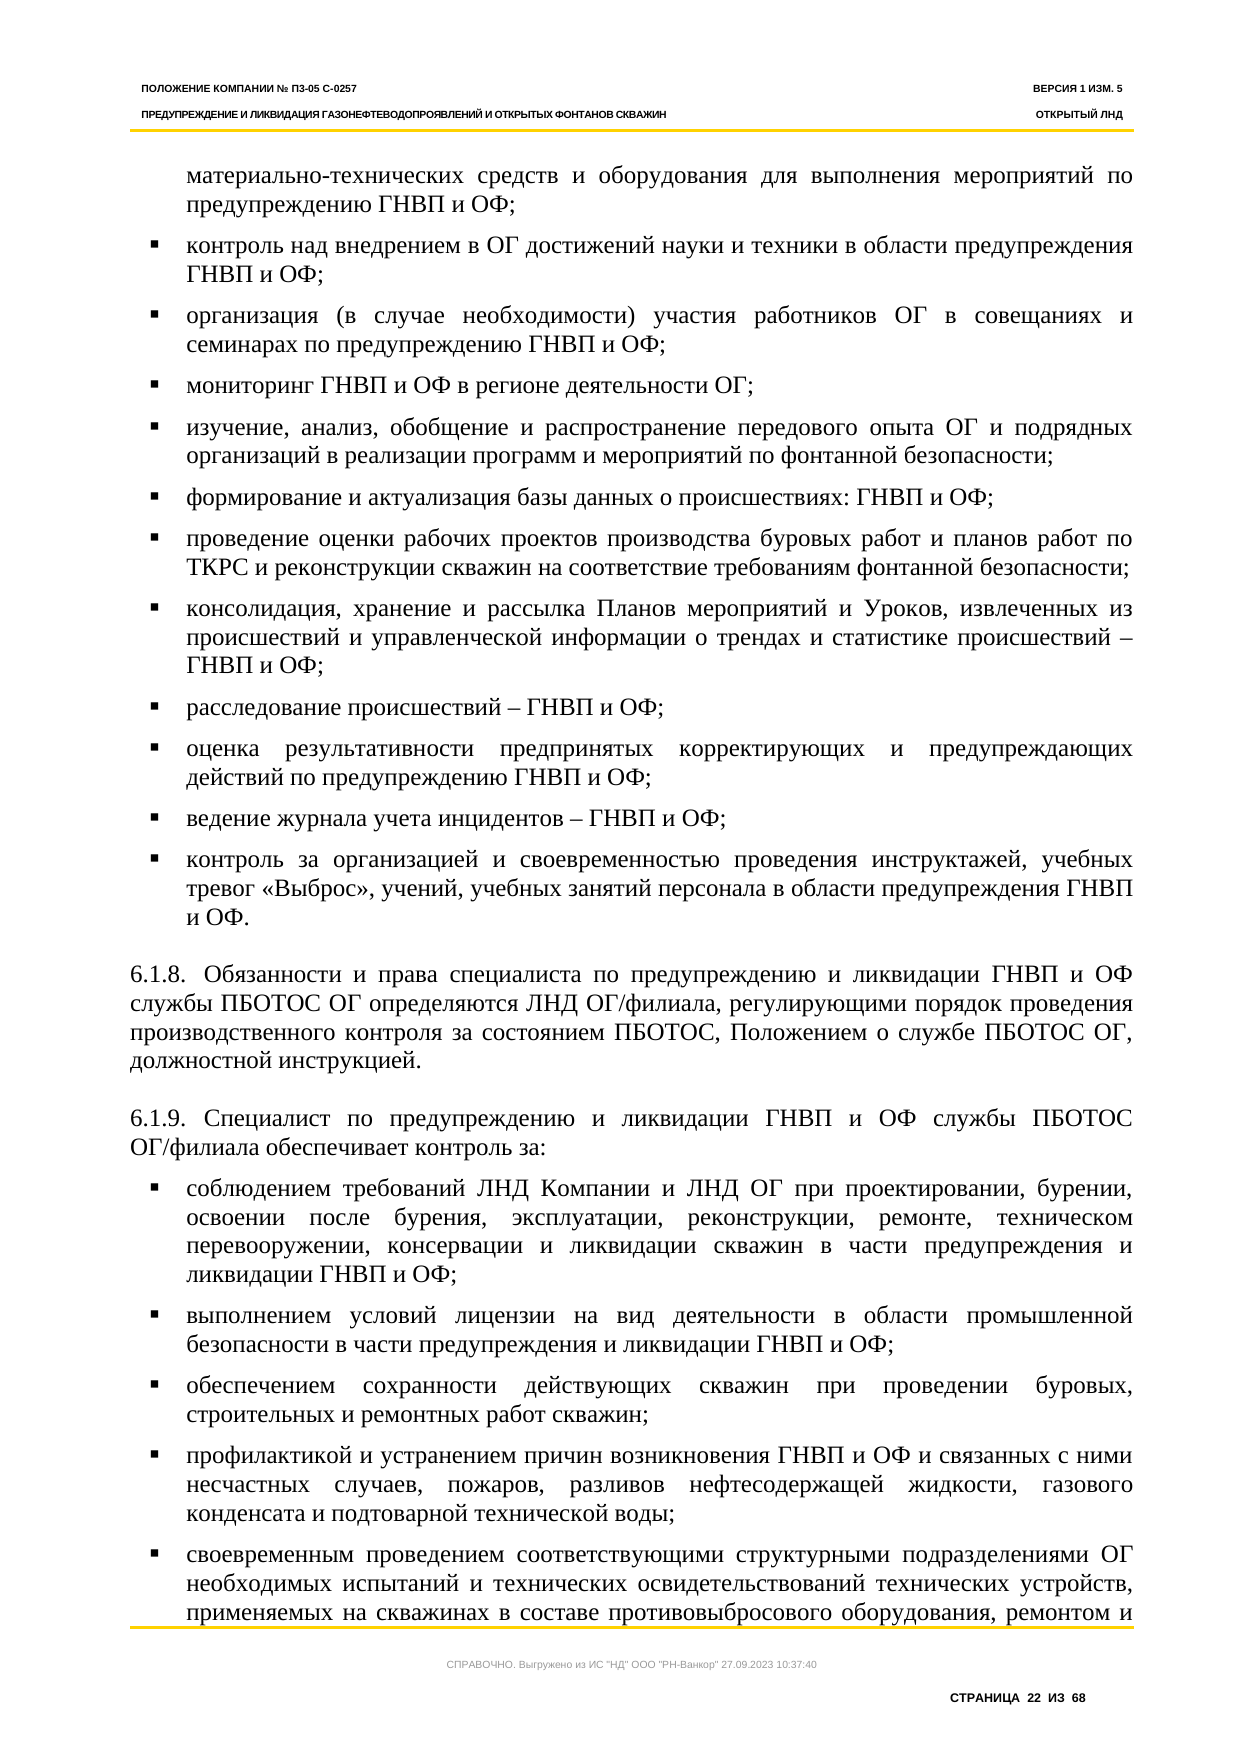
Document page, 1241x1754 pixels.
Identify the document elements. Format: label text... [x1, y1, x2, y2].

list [149, 1539, 1134, 1626]
list оценка результативности предпринятых корректирующих и предупреждающих действий по предупреждению ГНВП и ОФ; [149, 733, 1134, 791]
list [149, 161, 1134, 218]
list формирование и актуализация базы данных о происшествиях: ГНВП и ОФ; [149, 482, 1134, 511]
list обеспечением сохранности действующих скважин при проведении буровых, строительных и ремонтных работ скважин; [149, 1371, 1134, 1428]
list выполнением условий лицензии на вид деятельности в области промышленной безопасности в части предупреждения и ликвидации ГНВП и ОФ; [149, 1301, 1134, 1358]
list расследование происшествий – ГНВП и ОФ; [149, 692, 1134, 721]
list контроль за организацией и своевременностью проведения инструктажей, учебных тревог «Выброс», учений, учебных занятий персонала в области предупреждения ГНВП и ОФ. [149, 844, 1134, 931]
list проведение оценки рабочих проектов производства буровых работ и планов работ по ТКРС и реконструкции скважин на соответствие требованиям фонтанной безопасности; [149, 523, 1134, 581]
list мониторинг ГНВП и ОФ в регионе деятельности ОГ; [149, 371, 1134, 399]
text 6.1.9. Специалист по предупреждению и ликвидации ГНВП и ОФ службы ПБОТОС ОГ/филиала обеспечивает контроль за: [130, 1103, 1134, 1161]
list профилактикой и устранением причин возникновения ГНВП и ОФ и связанных с ними несчастных случаев, пожаров, разливов нефтесодержащей жидкости, газового конденсата и подтоварной технической воды; [149, 1441, 1134, 1527]
list консолидация, хранение и рассылка Планов мероприятий и Уроков, извлеченных из происшествий и управленческой информации о трендах и статистике происшествий – ГНВП и ОФ; [149, 593, 1134, 679]
list изучение, анализ, обобщение и распространение передового опыта ОГ и подрядных организаций в реализации программ и мероприятий по фонтанной безопасности; [149, 412, 1134, 469]
text 6.1.8. Обязанности и права специалиста по предупреждению и ликвидации ГНВП и ОФ службы ПБОТОС ОГ определяются ЛНД ОГ/филиала, регулирующими порядок проведения производственного контроля за состоянием ПБОТОС, Положением о службе ПБОТОС ОГ, должностной инструкцией. [130, 959, 1134, 1074]
list соблюдением требований ЛНД Компании и ЛНД ОГ при проектировании, бурении, освоении после бурения, эксплуатации, реконструкции, ремонте, техническом перевооружении, консервации и ликвидации скважин в части предупреждения и ликвидации ГНВП и ОФ; [149, 1173, 1134, 1288]
list ведение журнала учета инцидентов – ГНВП и ОФ; [149, 803, 1134, 832]
list организация (в случае необходимости) участия работников ОГ в совещаниях и семинарах по предупреждению ГНВП и ОФ; [149, 301, 1134, 358]
list контроль над внедрением в ОГ достижений науки и техники в области предупреждения ГНВП и ОФ; [149, 231, 1134, 288]
